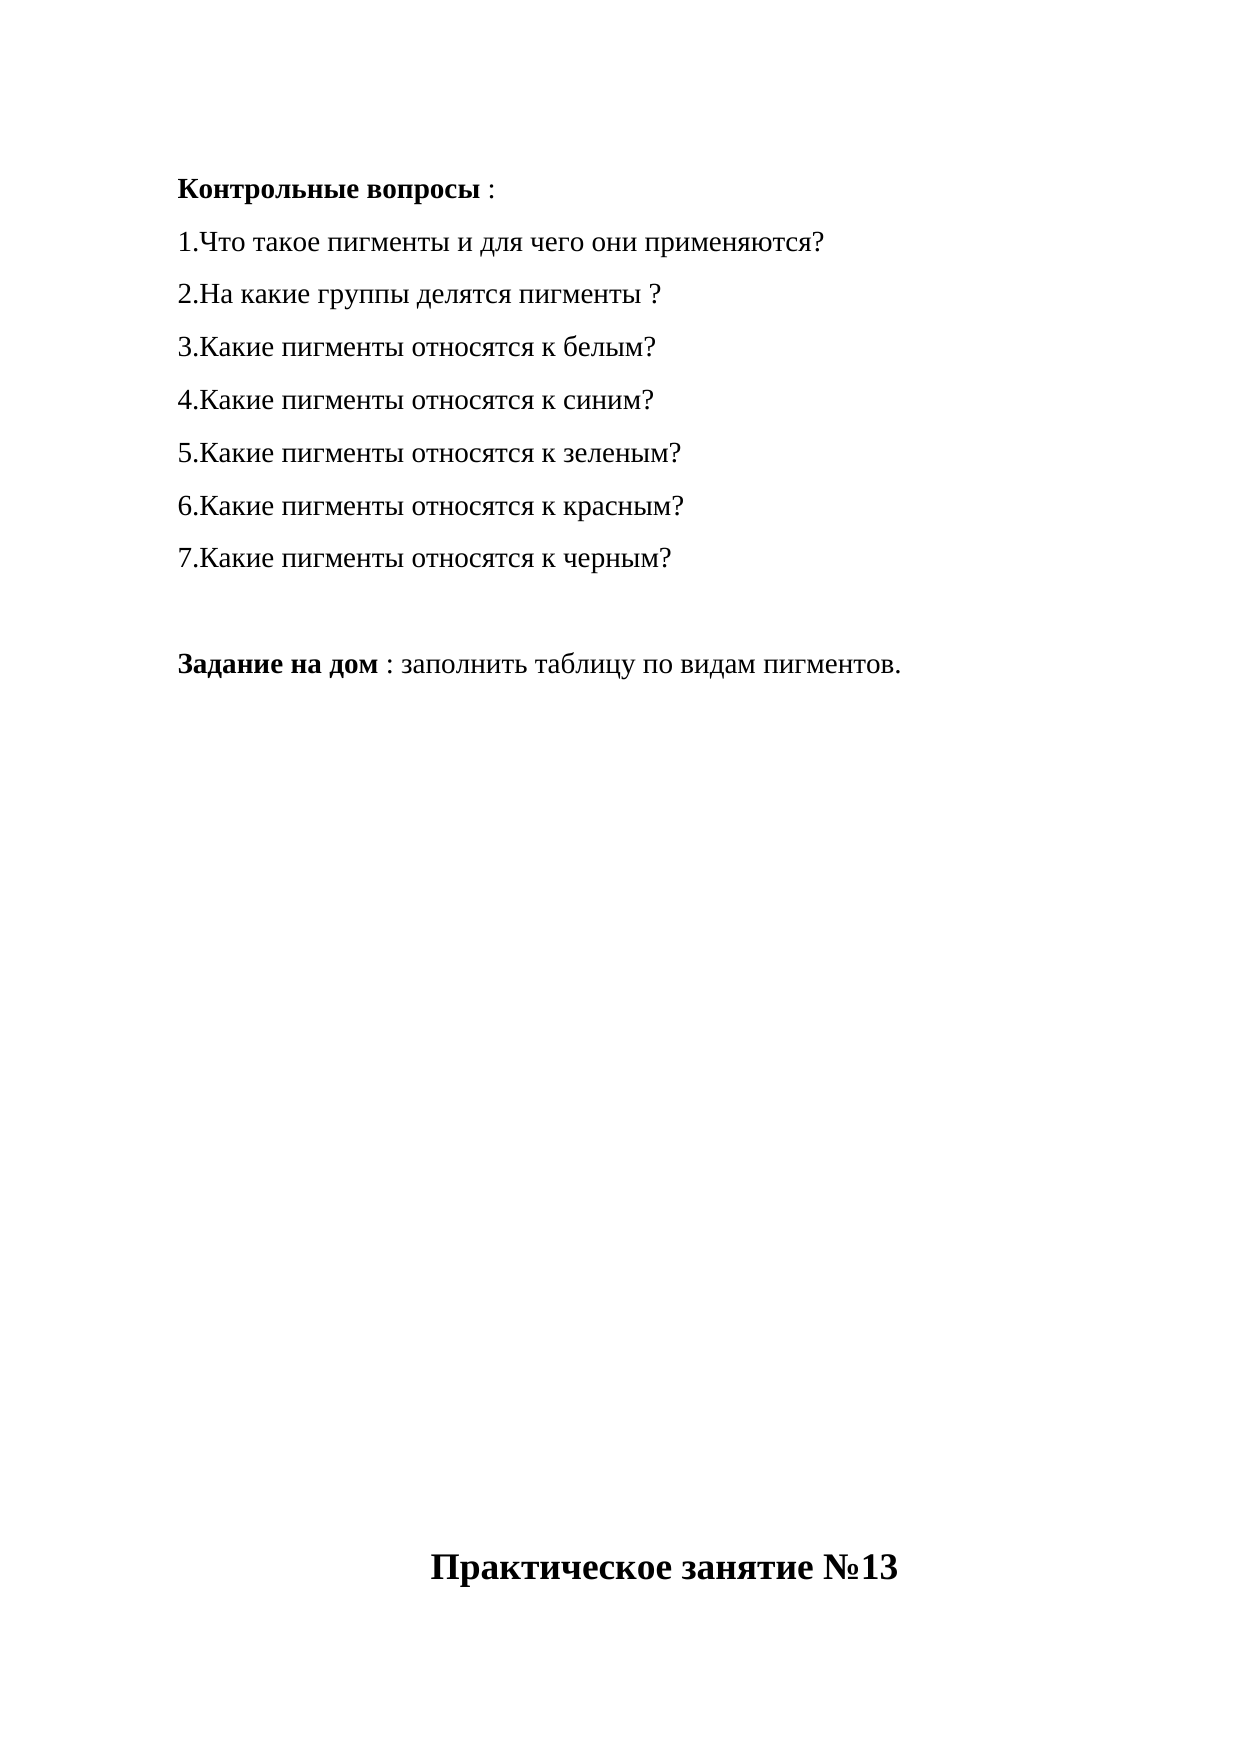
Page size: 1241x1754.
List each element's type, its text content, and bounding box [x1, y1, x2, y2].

text 1.Что такое пигменты и для чего они применяются? [177, 224, 1152, 257]
text 6.Какие пигменты относятся к красным? [177, 488, 1152, 521]
text 3.Какие пигменты относятся к белым? [177, 329, 1152, 363]
text Практическое занятие №13 [177, 1544, 1152, 1587]
text 2.На какие группы делятся пигменты ? [177, 277, 1152, 310]
text 4.Какие пигменты относятся к синим? [177, 382, 1152, 416]
text Контрольные вопросы : [177, 171, 1152, 204]
text Задание на дом : заполнить таблицу по видам пигментов. [177, 646, 1152, 680]
text 7.Какие пигменты относятся к черным? [177, 541, 1152, 574]
text 5.Какие пигменты относятся к зеленым? [177, 435, 1152, 468]
